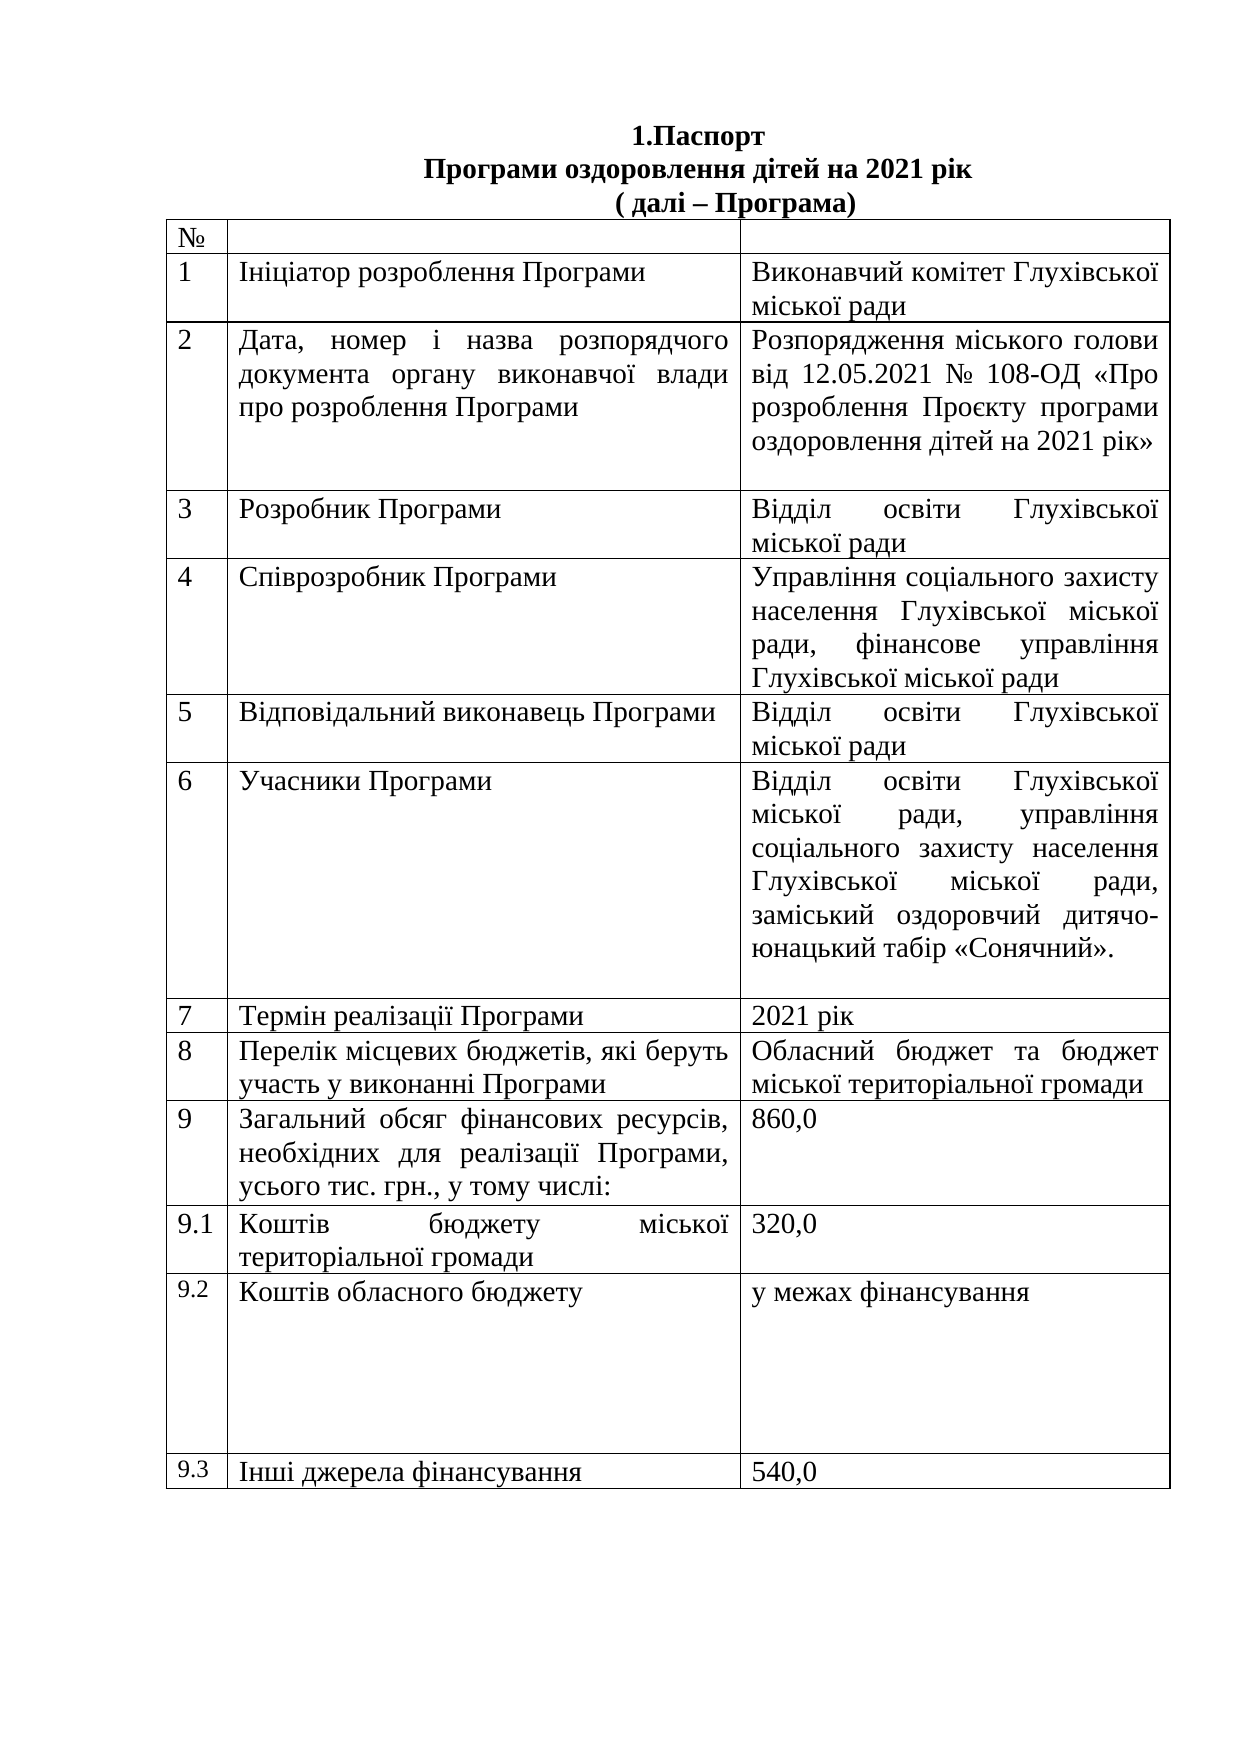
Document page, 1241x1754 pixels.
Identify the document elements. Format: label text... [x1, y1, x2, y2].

table_cell 3 [167, 491, 227, 558]
table_cell Розробник Програми [228, 491, 740, 558]
table_cell 860,0 [741, 1101, 1169, 1205]
table_header [228, 220, 740, 253]
table_cell Коштів обласного бюджету [228, 1274, 740, 1453]
table_cell 9 [167, 1101, 227, 1205]
table_cell Ініціатор розроблення Програми [228, 254, 740, 321]
table_cell 4 [167, 559, 227, 693]
table_header № [167, 220, 227, 253]
table_cell Обласний бюджет та бюджет міської територіальної громади [741, 1033, 1169, 1100]
table_cell Управління соціального захисту населення Глухівської міської ради, фінансове управління Глухівської міської ради [741, 559, 1169, 693]
text ( далі – Програма) [177, 185, 1181, 219]
table_cell Розпорядження міського голови від 12.05.2021 № 108-ОД «Про розроблення Проєкту програми оздоровлення дітей на 2021 рік» [741, 323, 1169, 490]
table_cell 6 [167, 763, 227, 997]
table_cell 7 [167, 999, 227, 1032]
table_cell Виконавчий комітет Глухівської міської ради [741, 254, 1169, 321]
table_cell 9.1 [167, 1206, 227, 1273]
table_cell 9.2 [167, 1274, 227, 1453]
table_cell 320,0 [741, 1206, 1169, 1273]
table_header [741, 220, 1169, 253]
text 1.Паспорт [215, 118, 1181, 152]
table_cell Перелік місцевих бюджетів, які беруть участь у виконанні Програми [228, 1033, 740, 1100]
table_cell Відділ освіти Глухівської міської ради, управління соціального захисту населення Глухівської міської ради, заміський оздоровчий дитячо-юнацький табір «Сонячний». [741, 763, 1169, 997]
table_cell Коштів бюджету міської територіальної громади [228, 1206, 740, 1273]
subtitle Програми оздоровлення дітей на 2021 рік [215, 152, 1181, 185]
table_cell 5 [167, 695, 227, 762]
table_cell Інші джерела фінансування [228, 1454, 740, 1488]
table_cell 9.3 [167, 1454, 227, 1488]
table_cell у межах фінансування [741, 1274, 1169, 1453]
table_cell Загальний обсяг фінансових ресурсів, необхідних для реалізації Програми, усього тис. грн., у тому числі: [228, 1101, 740, 1205]
table_cell 540,0 [741, 1454, 1169, 1488]
table_cell Учасники Програми [228, 763, 740, 997]
table_cell Відповідальний виконавець Програми [228, 695, 740, 762]
table_cell Співрозробник Програми [228, 559, 740, 693]
table_cell 2 [167, 323, 227, 490]
table_cell 1 [167, 254, 227, 321]
table_cell 2021 рік [741, 999, 1169, 1032]
table_cell Відділ освіти Глухівської міської ради [741, 695, 1169, 762]
table_cell Дата, номер і назва розпорядчого документа органу виконавчої влади про розроблення Програми [228, 323, 740, 490]
table_cell Термін реалізації Програми [228, 999, 740, 1032]
table_cell Відділ освіти Глухівської міської ради [741, 491, 1169, 558]
table_cell 8 [167, 1033, 227, 1100]
